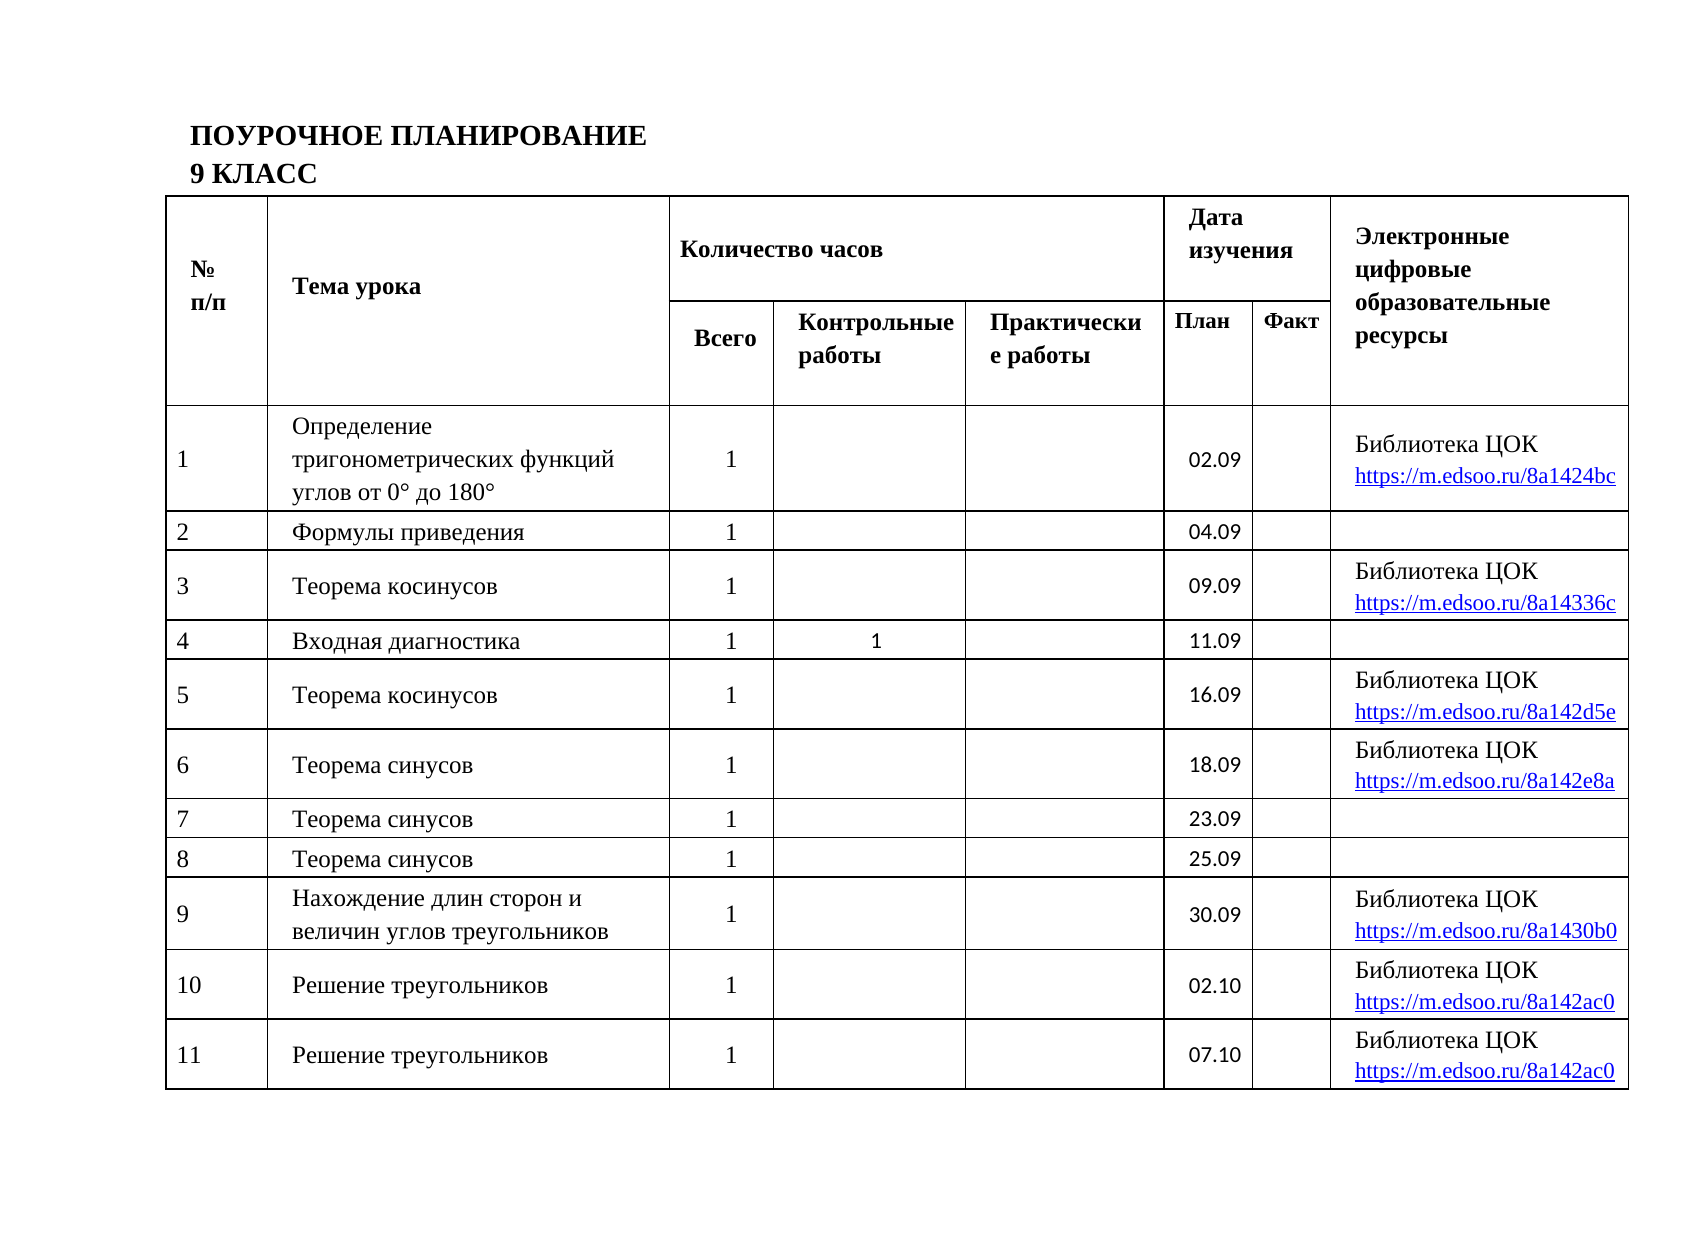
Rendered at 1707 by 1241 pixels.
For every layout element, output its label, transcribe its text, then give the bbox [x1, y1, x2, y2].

table_cell Библиотека ЦОК https://m.edsoo.ru/8a14336c [1331, 551, 1628, 619]
table_cell [966, 838, 1163, 876]
table_cell Формулы приведения [268, 512, 669, 549]
table_cell [966, 621, 1163, 658]
table_header № п/п [167, 197, 267, 404]
table_cell [774, 512, 965, 549]
table_cell Теорема синусов [268, 730, 669, 797]
table_cell [774, 950, 965, 1018]
table_cell [1253, 950, 1330, 1018]
table_cell 6 [167, 730, 267, 797]
text 9 КЛАСС [190, 157, 1618, 190]
table_cell 16.09 [1165, 660, 1252, 728]
table_cell 1 [670, 512, 773, 549]
table_cell [774, 730, 965, 797]
table_cell Определение тригонометрических функций углов от 0° до 180° [268, 406, 669, 510]
table_cell Теорема синусов [268, 838, 669, 876]
table_cell Нахождение длин сторон и величин углов треугольников [268, 878, 669, 949]
table_cell 1 [670, 1020, 773, 1088]
table_cell [966, 799, 1163, 837]
table_cell Всего [670, 302, 773, 404]
table_cell [774, 1020, 965, 1088]
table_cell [1331, 1020, 1628, 1088]
table_cell [774, 660, 965, 728]
table_cell 1 [670, 660, 773, 728]
table_cell 02.09 [1165, 406, 1252, 510]
table_cell [966, 1020, 1163, 1088]
table_cell [1331, 512, 1628, 549]
table_cell 11.09 [1165, 621, 1252, 658]
table_cell [1253, 551, 1330, 619]
table_header Тема урока [268, 197, 669, 404]
table_cell План [1165, 302, 1252, 404]
table_cell 10 [167, 950, 267, 1018]
table_cell [1253, 621, 1330, 658]
table_cell 18.09 [1165, 730, 1252, 797]
table_cell 1 [167, 406, 267, 510]
table_cell 1 [670, 878, 773, 949]
table_cell [966, 950, 1163, 1018]
table_cell 7 [167, 799, 267, 837]
table_cell [774, 406, 965, 510]
table_cell [966, 512, 1163, 549]
table_cell Теорема косинусов [268, 660, 669, 728]
table_cell [774, 878, 965, 949]
table_cell [966, 660, 1163, 728]
table_header Количество часов [670, 197, 1163, 300]
table_cell [1253, 838, 1330, 876]
table_cell [1331, 838, 1628, 876]
table_cell Входная диагностика [268, 621, 669, 658]
table_cell 04.09 [1165, 512, 1252, 549]
table_cell [966, 730, 1163, 797]
table_cell Практические работы [966, 302, 1163, 404]
text ПОУРОЧНОЕ ПЛАНИРОВАНИЕ [190, 118, 1618, 152]
table_cell 11 [167, 1020, 267, 1088]
table_cell Решение треугольников [268, 950, 669, 1018]
table_cell Теорема косинусов [268, 551, 669, 619]
table_cell Библиотека ЦОК https://m.edsoo.ru/8a142d5e [1331, 660, 1628, 728]
table_cell [1253, 730, 1330, 797]
table_cell [1253, 878, 1330, 949]
table_cell [1253, 799, 1330, 837]
table_cell 1 [670, 838, 773, 876]
table_cell Контрольные работы [774, 302, 965, 404]
table_cell 5 [167, 660, 267, 728]
table_cell 25.09 [1165, 838, 1252, 876]
table_cell [966, 406, 1163, 510]
table_cell [1331, 621, 1628, 658]
table_cell 1 [670, 621, 773, 658]
table_cell 1 [670, 950, 773, 1018]
table_cell 1 [774, 621, 965, 658]
table_cell 9 [167, 878, 267, 949]
table_cell [1331, 799, 1628, 837]
table_cell 3 [167, 551, 267, 619]
table_cell 30.09 [1165, 878, 1252, 949]
table_header Электронные цифровые образовательные ресурсы [1331, 197, 1628, 404]
table_cell 8 [167, 838, 267, 876]
table_cell Факт [1253, 302, 1330, 404]
table_cell [1253, 406, 1330, 510]
table_cell [1253, 512, 1330, 549]
table_cell 2 [167, 512, 267, 549]
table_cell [1331, 950, 1628, 1018]
table_cell Библиотека ЦОК https://m.edsoo.ru/8a1424bc [1331, 406, 1628, 510]
table_cell 1 [670, 551, 773, 619]
table_cell 4 [167, 621, 267, 658]
table_cell Библиотека ЦОК https://m.edsoo.ru/8a142e8a [1331, 730, 1628, 797]
table_cell [966, 878, 1163, 949]
table_cell 23.09 [1165, 799, 1252, 837]
table_cell [966, 551, 1163, 619]
table_header Дата изучения [1165, 197, 1330, 300]
table_cell 1 [670, 730, 773, 797]
table_cell 1 [670, 406, 773, 510]
table_cell 09.09 [1165, 551, 1252, 619]
table_cell [1253, 1020, 1330, 1088]
table_cell [1253, 660, 1330, 728]
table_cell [268, 1020, 669, 1088]
table_cell Теорема синусов [268, 799, 669, 837]
table_cell [774, 838, 965, 876]
table_cell 1 [670, 799, 773, 837]
table_cell [774, 551, 965, 619]
table_cell 02.10 [1165, 950, 1252, 1018]
table_cell [774, 799, 965, 837]
table_cell 07.10 [1165, 1020, 1252, 1088]
table_cell Библиотека ЦОК https://m.edsoo.ru/8a1430b0 [1331, 878, 1628, 949]
